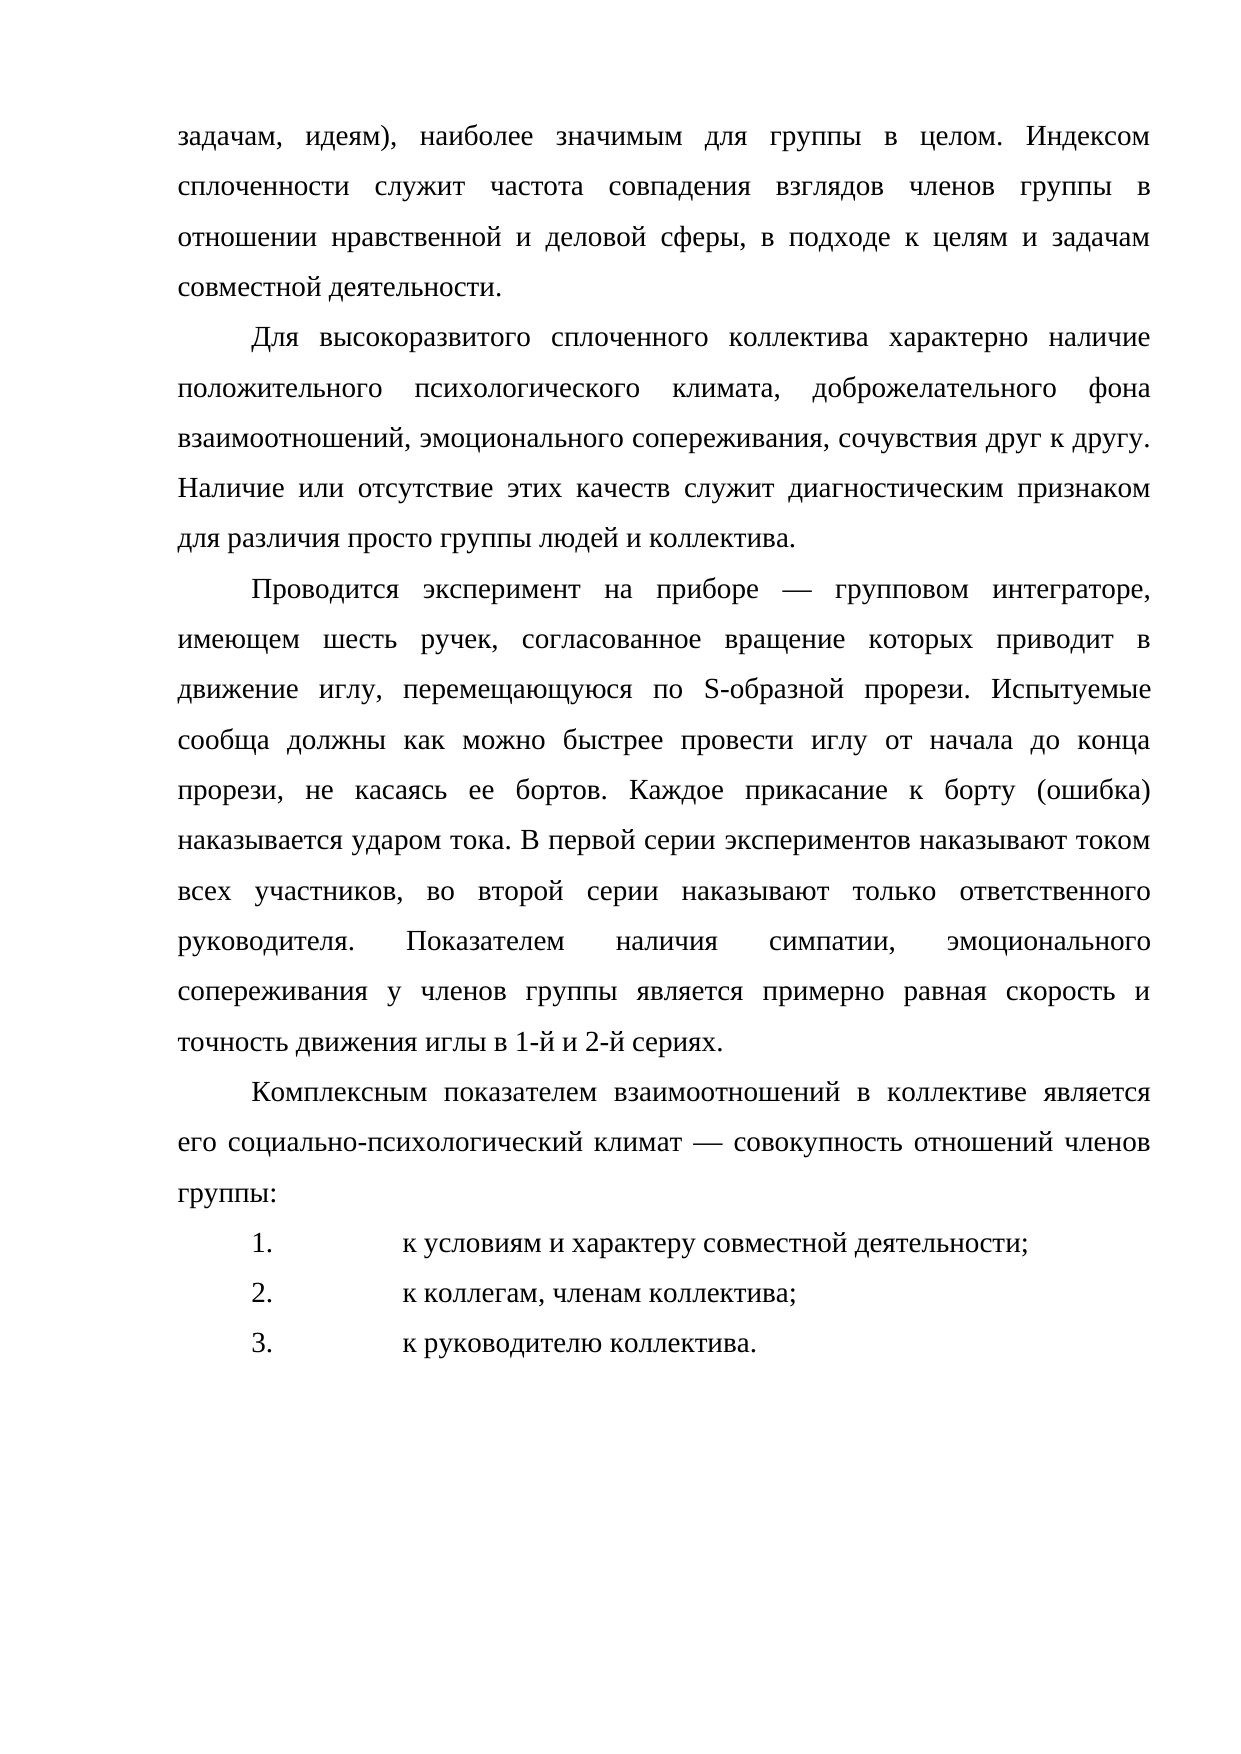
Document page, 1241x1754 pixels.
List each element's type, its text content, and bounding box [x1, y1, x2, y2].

list к коллегам, членам коллектива; [177, 1275, 1152, 1309]
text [177, 118, 1152, 303]
list к условиям и характеру совместной деятельности; [177, 1225, 1152, 1258]
text Комплексным показателем взаимоотношений в коллективе является его социально-психологический климат — совокупность отношений членов группы: [177, 1074, 1152, 1208]
text Проводится эксперимент на приборе — групповом интеграторе, имеющем шесть ручек, согласованное вращение которых приводит в движение иглу, перемещающуюся по S-образной прорези. Испытуемые сообща должны как можно быстрее провести иглу от начала до конца прорези, не касаясь ее бортов. Каждое прикасание к борту (ошибка) наказывается ударом тока. В первой серии экспериментов наказывают током всех участников, во второй серии наказывают только ответственного руководителя. Показателем наличия симпатии, эмоционального сопереживания у членов группы является примерно равная скорость и точность движения иглы в 1-й и 2-й сериях. [177, 571, 1152, 1057]
list к руководителю коллектива. [177, 1326, 1152, 1359]
text Для высокоразвитого сплоченного коллектива характерно наличие положительного психологического климата, доброжелательного фона взаимоотношений, эмоционального сопереживания, сочувствия друг к другу. Наличие или отсутствие этих качеств служит диагностическим признаком для различия просто группы людей и коллектива. [177, 319, 1152, 554]
